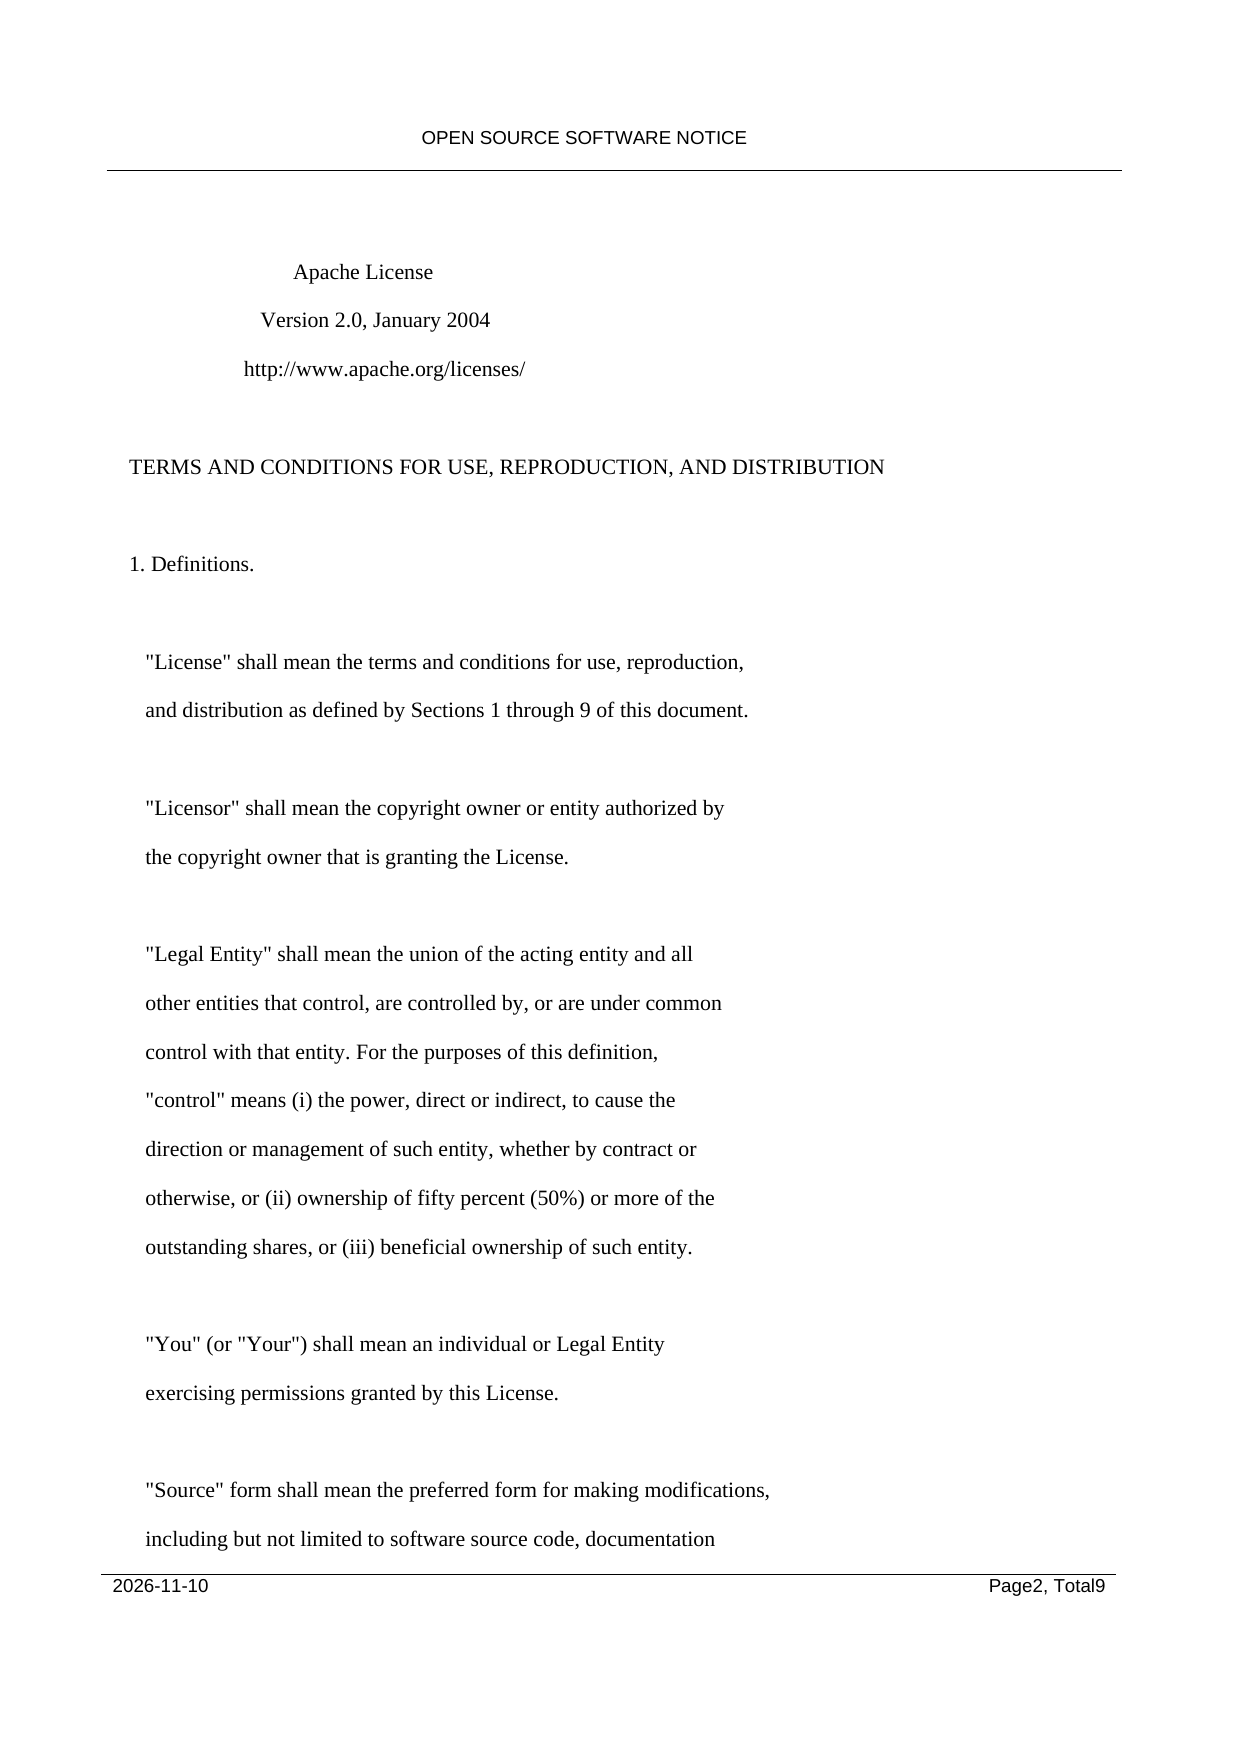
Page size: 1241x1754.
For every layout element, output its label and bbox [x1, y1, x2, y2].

text [112, 206, 1128, 1555]
